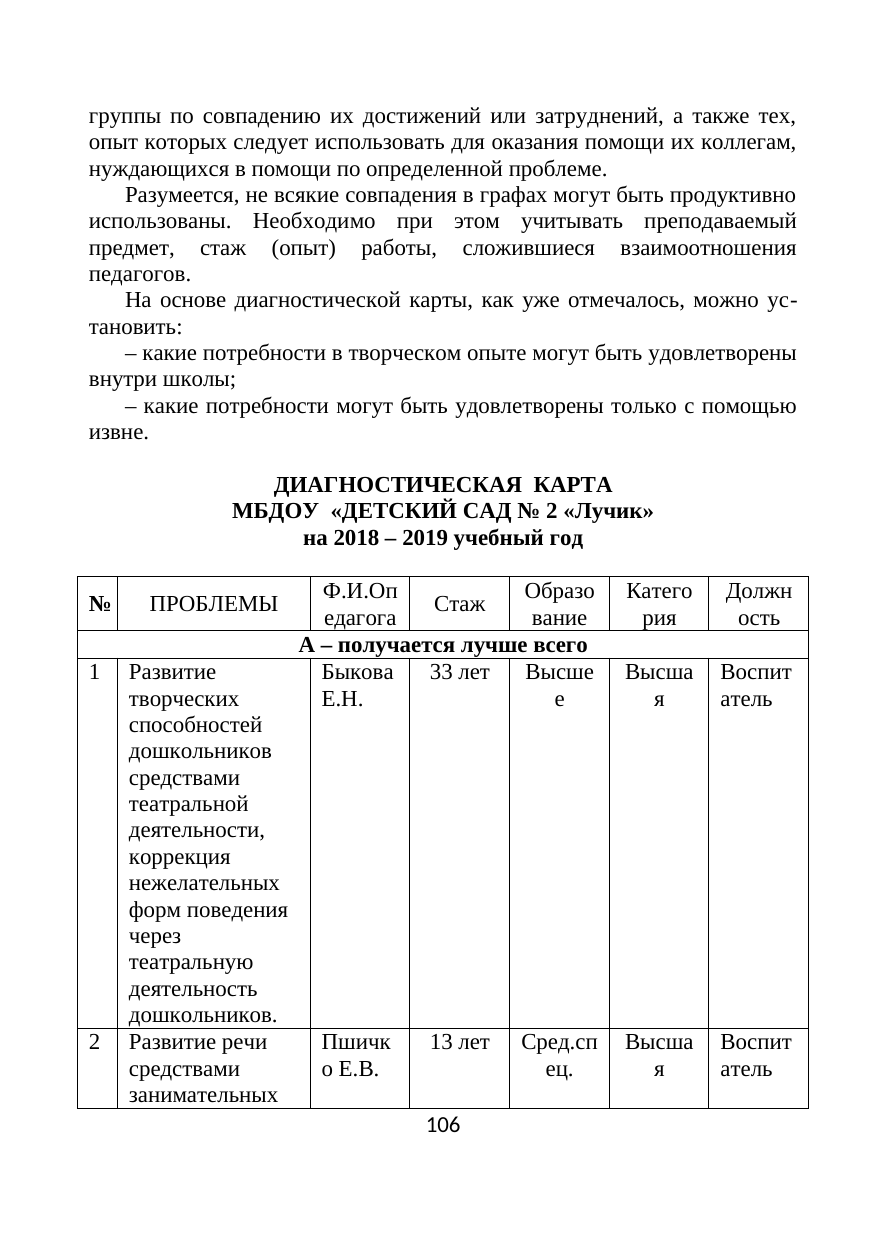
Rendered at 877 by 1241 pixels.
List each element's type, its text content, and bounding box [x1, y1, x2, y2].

table_cell Высшее [510, 659, 609, 1027]
table_header № [78, 577, 117, 630]
text – какие потребности могут быть удовлетворены только с помощью извне. [89, 392, 797, 444]
table_cell 33 лет [410, 659, 509, 1027]
table_cell Пшичко Е.В. [311, 1029, 409, 1107]
text – какие потребности в творческом опыте могут быть удовлетворены внутри школы; [89, 339, 797, 392]
table_cell 13 лет [410, 1029, 509, 1107]
table_header Категория [610, 577, 708, 630]
table_header Образование [510, 577, 609, 630]
table_header ПРОБЛЕМЫ [118, 577, 310, 630]
table_cell Воспитатель [709, 1029, 808, 1107]
table_cell А – получается лучше всего [78, 631, 808, 657]
table_header Должность [709, 577, 808, 630]
table_cell Сред.спец. [510, 1029, 609, 1107]
table_cell Высшая [610, 1029, 708, 1107]
table_cell Воспитатель [709, 659, 808, 1027]
table_header Ф.И.Опедагога [311, 577, 409, 630]
text На основе диагностической карты, как уже отмечалось, можно установить: [89, 286, 797, 339]
text на 2018 – 2019 учебный год [89, 523, 797, 550]
text Разумеется, не всякие совпадения в графах могут быть продуктивно использованы. Необходимо при этом учитывать преподаваемый предмет, стаж (опыт) работы, сложившиеся взаимоотношения педагогов. [89, 181, 797, 286]
table_header Стаж [410, 577, 509, 630]
table_cell 1 [78, 659, 117, 1027]
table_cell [118, 1029, 310, 1107]
text МБДОУ «ДЕТСКИЙ САД № 2 «Лучик» [89, 497, 797, 523]
table_cell Высшая [610, 659, 708, 1027]
table_cell Развитие творческих способностей дошкольников средствами театральной деятельности, коррекция нежелательных форм поведения через театральную деятельность дошкольников. [118, 659, 310, 1027]
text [89, 102, 797, 181]
text ДИАГНОСТИЧЕСКАЯ КАРТА [89, 471, 797, 497]
table_cell Быкова Е.Н. [311, 659, 409, 1027]
table_cell 2 [78, 1029, 117, 1107]
